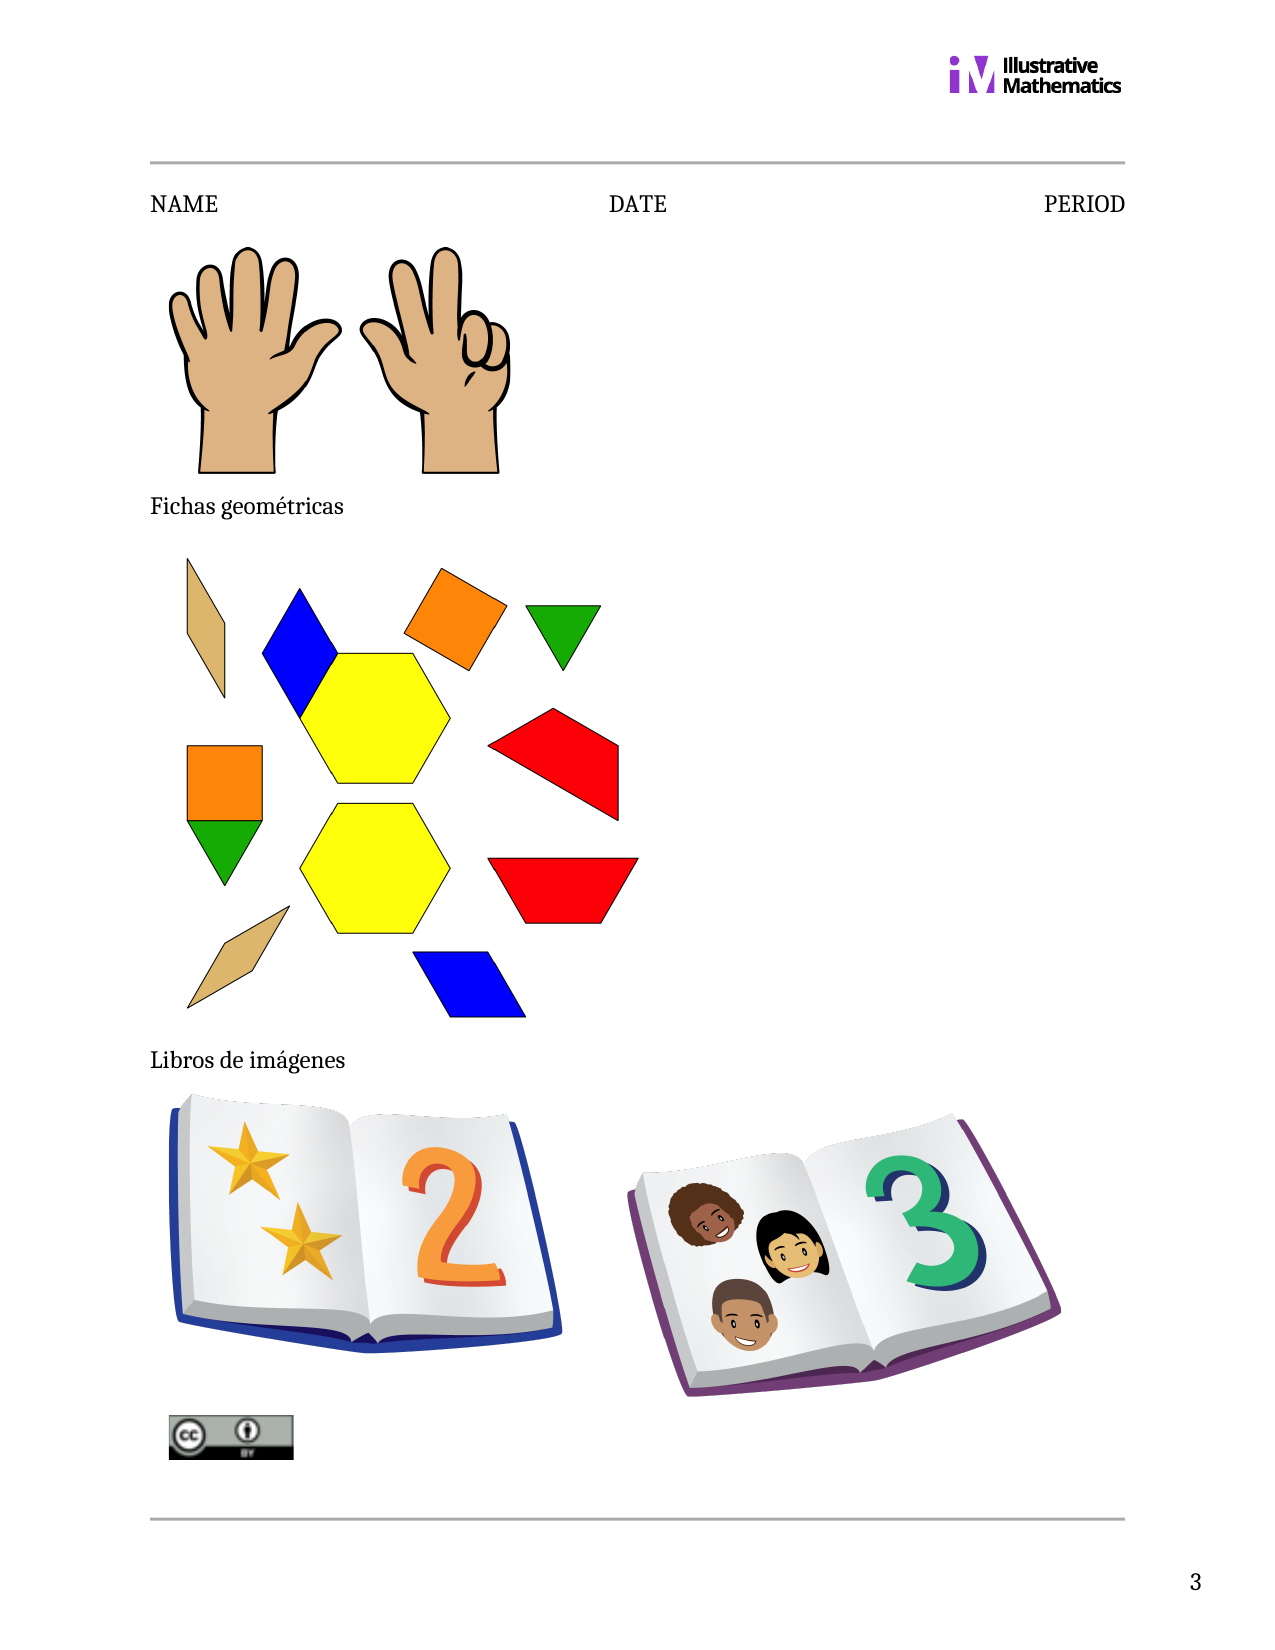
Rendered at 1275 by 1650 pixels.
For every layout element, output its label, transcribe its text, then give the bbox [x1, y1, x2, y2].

text Libros de imágenes [150, 1046, 1125, 1074]
picture [949, 55, 1121, 93]
picture [168, 1415, 294, 1460]
picture [168, 539, 657, 1027]
picture [168, 1093, 1062, 1397]
text Fichas geométricas [150, 492, 1125, 521]
picture [168, 247, 511, 474]
